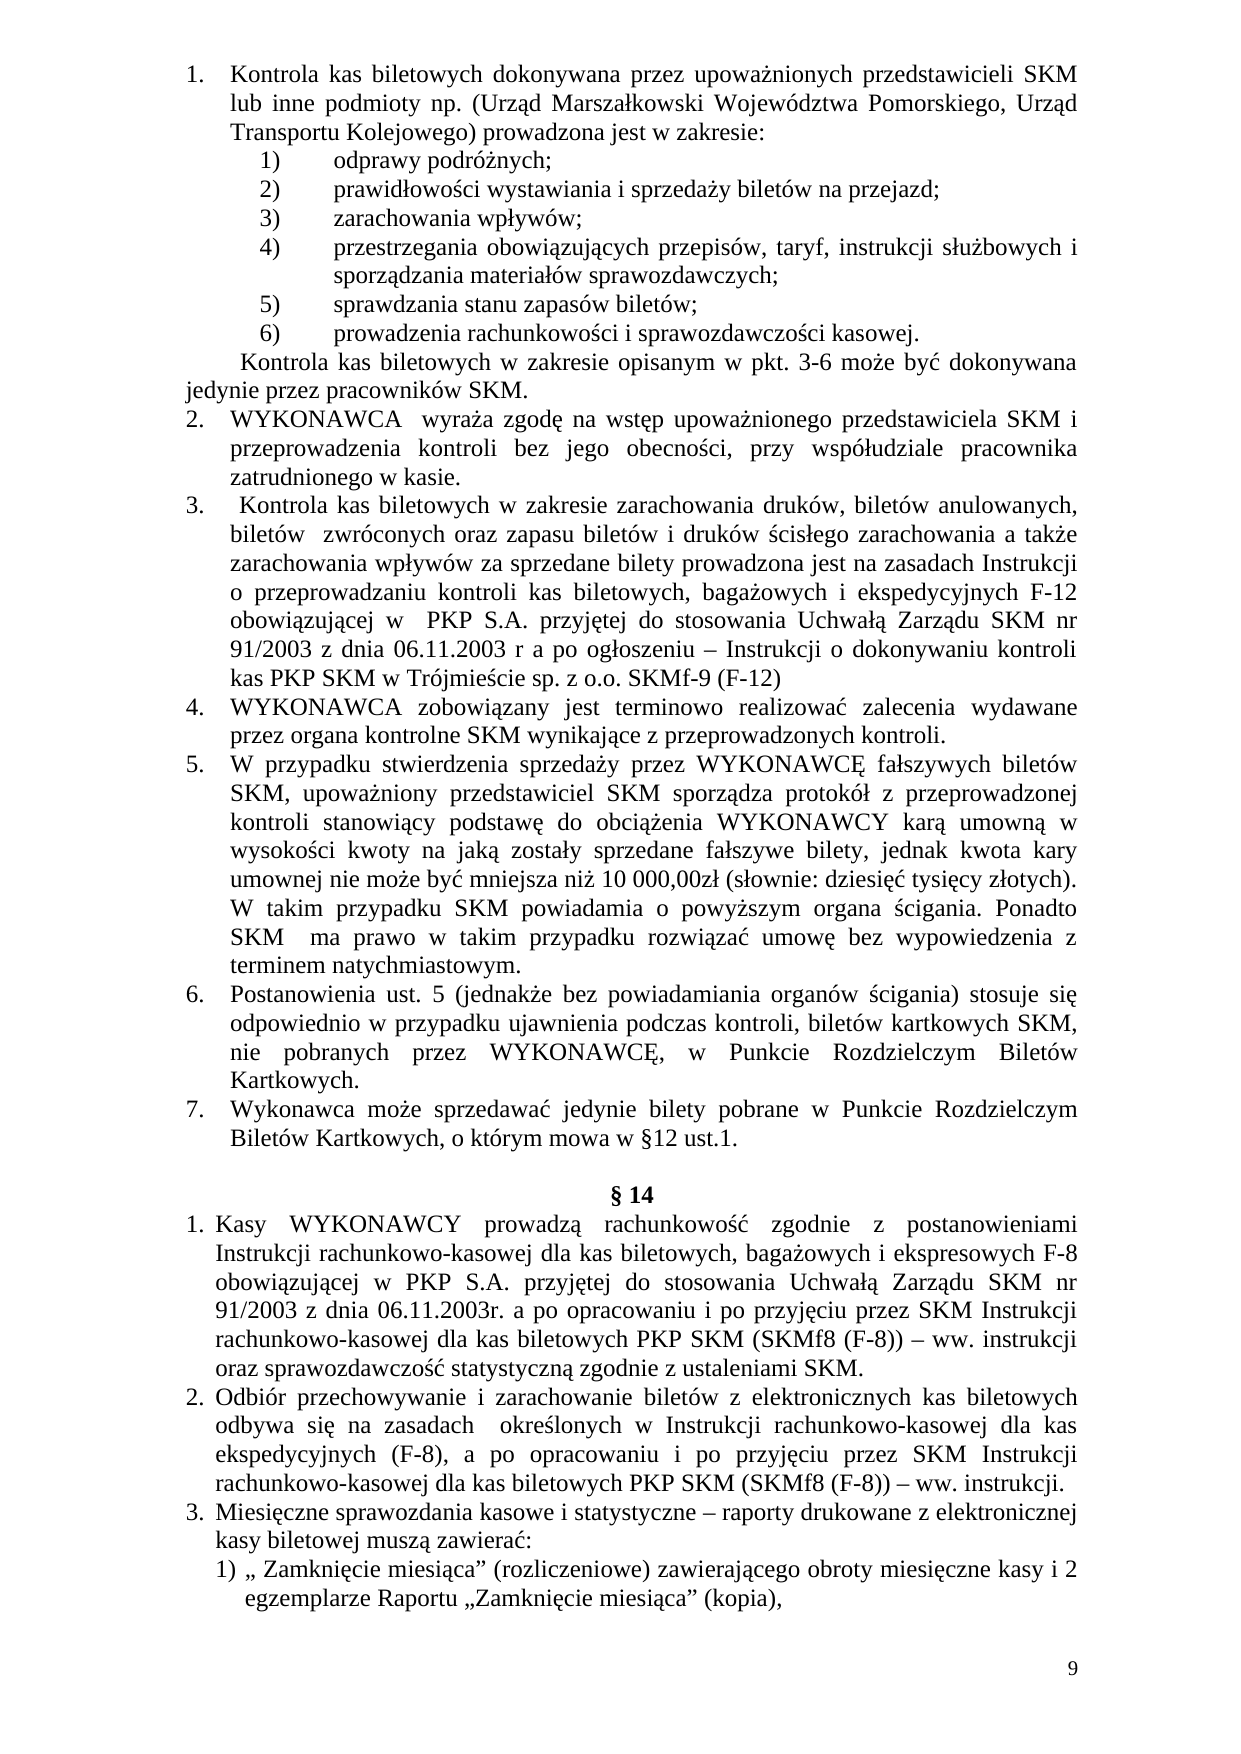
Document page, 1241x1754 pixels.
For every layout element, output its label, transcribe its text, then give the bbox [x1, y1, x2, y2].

list prowadzenia rachunkowości i sprawozdawczości kasowej. [259, 318, 1078, 347]
list WYKONAWCA zobowiązany jest terminowo realizować zalecenia wydawane przez organa kontrolne SKM wynikające z przeprowadzonych kontroli. [186, 692, 1078, 749]
list Wykonawca może sprzedawać jedynie bilety pobrane w Punkcie Rozdzielczym Biletów Kartkowych, o którym mowa w §12 ust.1. [186, 1094, 1078, 1152]
list Odbiór przechowywanie i zarachowanie biletów z elektronicznych kas biletowych odbywa się na zasadach określonych w Instrukcji rachunkowo-kasowej dla kas ekspedycyjnych (F-8), a po opracowaniu i po przyjęciu przez SKM Instrukcji rachunkowo-kasowej dla kas biletowych PKP SKM (SKMf8 (F-8)) – ww. instrukcji. [186, 1382, 1078, 1497]
list przestrzegania obowiązujących przepisów, taryf, instrukcji służbowych i sporządzania materiałów sprawozdawczych; [259, 232, 1078, 289]
list W przypadku stwierdzenia sprzedaży przez WYKONAWCĘ fałszywych biletów SKM, upoważniony przedstawiciel SKM sporządza protokół z przeprowadzonej kontroli stanowiący podstawę do obciążenia WYKONAWCY karą umowną w wysokości kwoty na jaką zostały sprzedane fałszywe bilety, jednak kwota kary umownej nie może być mniejsza niż 10 000,00zł (słownie: dziesięć tysięcy złotych). W takim przypadku SKM powiadamia o powyższym organa ścigania. Ponadto SKM ma prawo w takim przypadku rozwiązać umowę bez wypowiedzenia z terminem natychmiastowym. [186, 749, 1078, 979]
list Postanowienia ust. 5 (jednakże bez powiadamiania organów ścigania) stosuje się odpowiednio w przypadku ujawnienia podczas kontroli, biletów kartkowych SKM, nie pobranych przez WYKONAWCĘ, w Punkcie Rozdzielczym Biletów Kartkowych. [186, 979, 1078, 1094]
list zarachowania wpływów; [259, 203, 1078, 232]
list Kontrola kas biletowych w zakresie zarachowania druków, biletów anulowanych, biletów zwróconych oraz zapasu biletów i druków ścisłego zarachowania a także zarachowania wpływów za sprzedane bilety prowadzona jest na zasadach Instrukcji o przeprowadzaniu kontroli kas biletowych, bagażowych i ekspedycyjnych F-12 obowiązującej w PKP S.A. przyjętej do stosowania Uchwałą Zarządu SKM nr 91/2003 z dnia 06.11.2003 r a po ogłoszeniu – Instrukcji o dokonywaniu kontroli kas PKP SKM w Trójmieście sp. z o.o. SKMf-9 (F-12) [186, 490, 1078, 692]
list sprawdzania stanu zapasów biletów; [259, 289, 1078, 318]
list „ Zamknięcie miesiąca” (rozliczeniowe) zawierającego obroty miesięczne kasy i 2 egzemplarze Raportu „Zamknięcie miesiąca” (kopia), [215, 1554, 1078, 1612]
list odprawy podróżnych; [259, 145, 1078, 174]
list WYKONAWCA wyraża zgodę na wstęp upoważnionego przedstawiciela SKM i przeprowadzenia kontroli bez jego obecności, przy współudziale pracownika zatrudnionego w kasie. [186, 404, 1078, 490]
text § 14 [186, 1180, 1078, 1209]
text Kontrola kas biletowych w zakresie opisanym w pkt. 3-6 może być dokonywana jedynie przez pracowników SKM. [186, 347, 1078, 404]
list prawidłowości wystawiania i sprzedaży biletów na przejazd; [259, 174, 1078, 203]
list Kontrola kas biletowych dokonywana przez upoważnionych przedstawicieli SKM lub inne podmioty np. (Urząd Marszałkowski Województwa Pomorskiego, Urząd Transportu Kolejowego) prowadzona jest w zakresie: [186, 59, 1078, 145]
list Miesięczne sprawozdania kasowe i statystyczne – raporty drukowane z elektronicznej kasy biletowej muszą zawierać: [186, 1497, 1078, 1554]
list Kasy WYKONAWCY prowadzą rachunkowość zgodnie z postanowieniami Instrukcji rachunkowo-kasowej dla kas biletowych, bagażowych i ekspresowych F-8 obowiązującej w PKP S.A. przyjętej do stosowania Uchwałą Zarządu SKM nr 91/2003 z dnia 06.11.2003r. a po opracowaniu i po przyjęciu przez SKM Instrukcji rachunkowo-kasowej dla kas biletowych PKP SKM (SKMf8 (F-8)) – ww. instrukcji oraz sprawozdawczość statystyczną zgodnie z ustaleniami SKM. [186, 1209, 1078, 1382]
